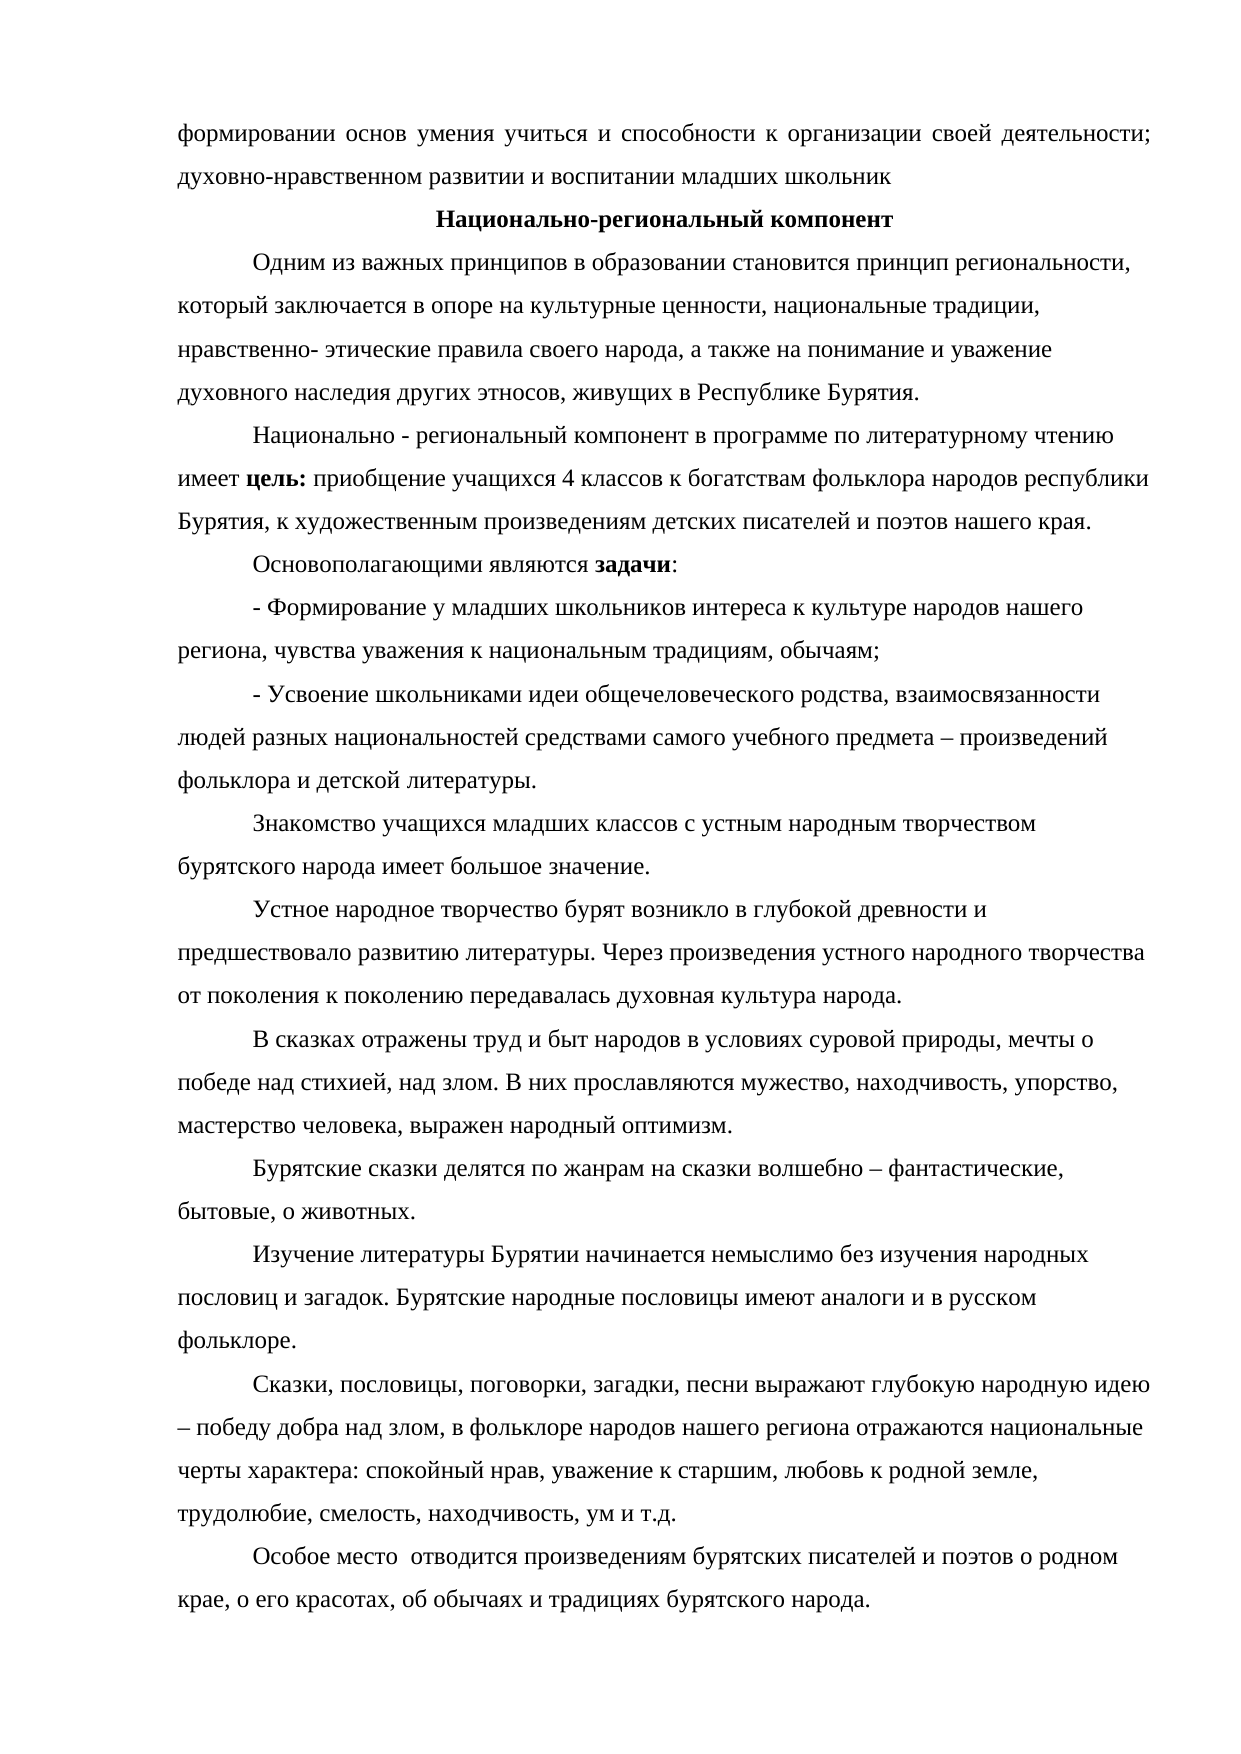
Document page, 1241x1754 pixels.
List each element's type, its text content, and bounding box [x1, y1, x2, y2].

text Изучение литературы Бурятии начинается немыслимо без изучения народных пословиц и загадок. Бурятские народные пословицы имеют аналоги и в русском фольклоре. [177, 1239, 1152, 1354]
text В сказках отражены труд и быт народов в условиях суровой природы, мечты о победе над стихией, над злом. В них прославляются мужество, находчивость, упорство, мастерство человека, выражен народный оптимизм. [177, 1024, 1152, 1139]
text Устное народное творчество бурят возникло в глубокой древности и предшествовало развитию литературы. Через произведения устного народного творчества от поколения к поколению передавалась духовная культура народа. [177, 894, 1152, 1009]
text Одним из важных принципов в образовании становится принцип региональности, который заключается в опоре на культурные ценности, национальные традиции, нравственно- этические правила своего народа, а также на понимание и уважение духовного наследия других этносов, живущих в Республике Бурятия. [177, 247, 1152, 406]
text Национально - региональный компонент в программе по литературному чтению имеет цель: приобщение учащихся 4 классов к богатствам фольклора народов республики Бурятия, к художественным произведениям детских писателей и поэтов нашего края. [177, 420, 1152, 535]
text Особое место отводится произведениям бурятских писателей и поэтов о родном крае, о его красотах, об обычаях и традициях бурятского народа. [177, 1541, 1152, 1613]
text - Усвоение школьниками идеи общечеловеческого родства, взаимосвязанности людей разных национальностей средствами самого учебного предмета – произведений фольклора и детской литературы. [177, 679, 1152, 794]
text Знакомство учащихся младших классов с устным народным творчеством бурятского народа имеет большое значение. [177, 808, 1152, 880]
text Бурятские сказки делятся по жанрам на сказки волшебно – фантастические, бытовые, о животных. [177, 1153, 1152, 1225]
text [177, 118, 1152, 190]
text Основополагающими являются задачи: [177, 549, 1152, 578]
text Национально-региональный компонент [177, 204, 1152, 233]
text - Формирование у младших школьников интереса к культуре народов нашего региона, чувства уважения к национальным традициям, обычаям; [177, 592, 1152, 664]
text Сказки, пословицы, поговорки, загадки, песни выражают глубокую народную идею – победу добра над злом, в фольклоре народов нашего региона отражаются национальные черты характера: спокойный нрав, уважение к старшим, любовь к родной земле, трудолюбие, смелость, находчивость, ум и т.д. [177, 1369, 1152, 1527]
